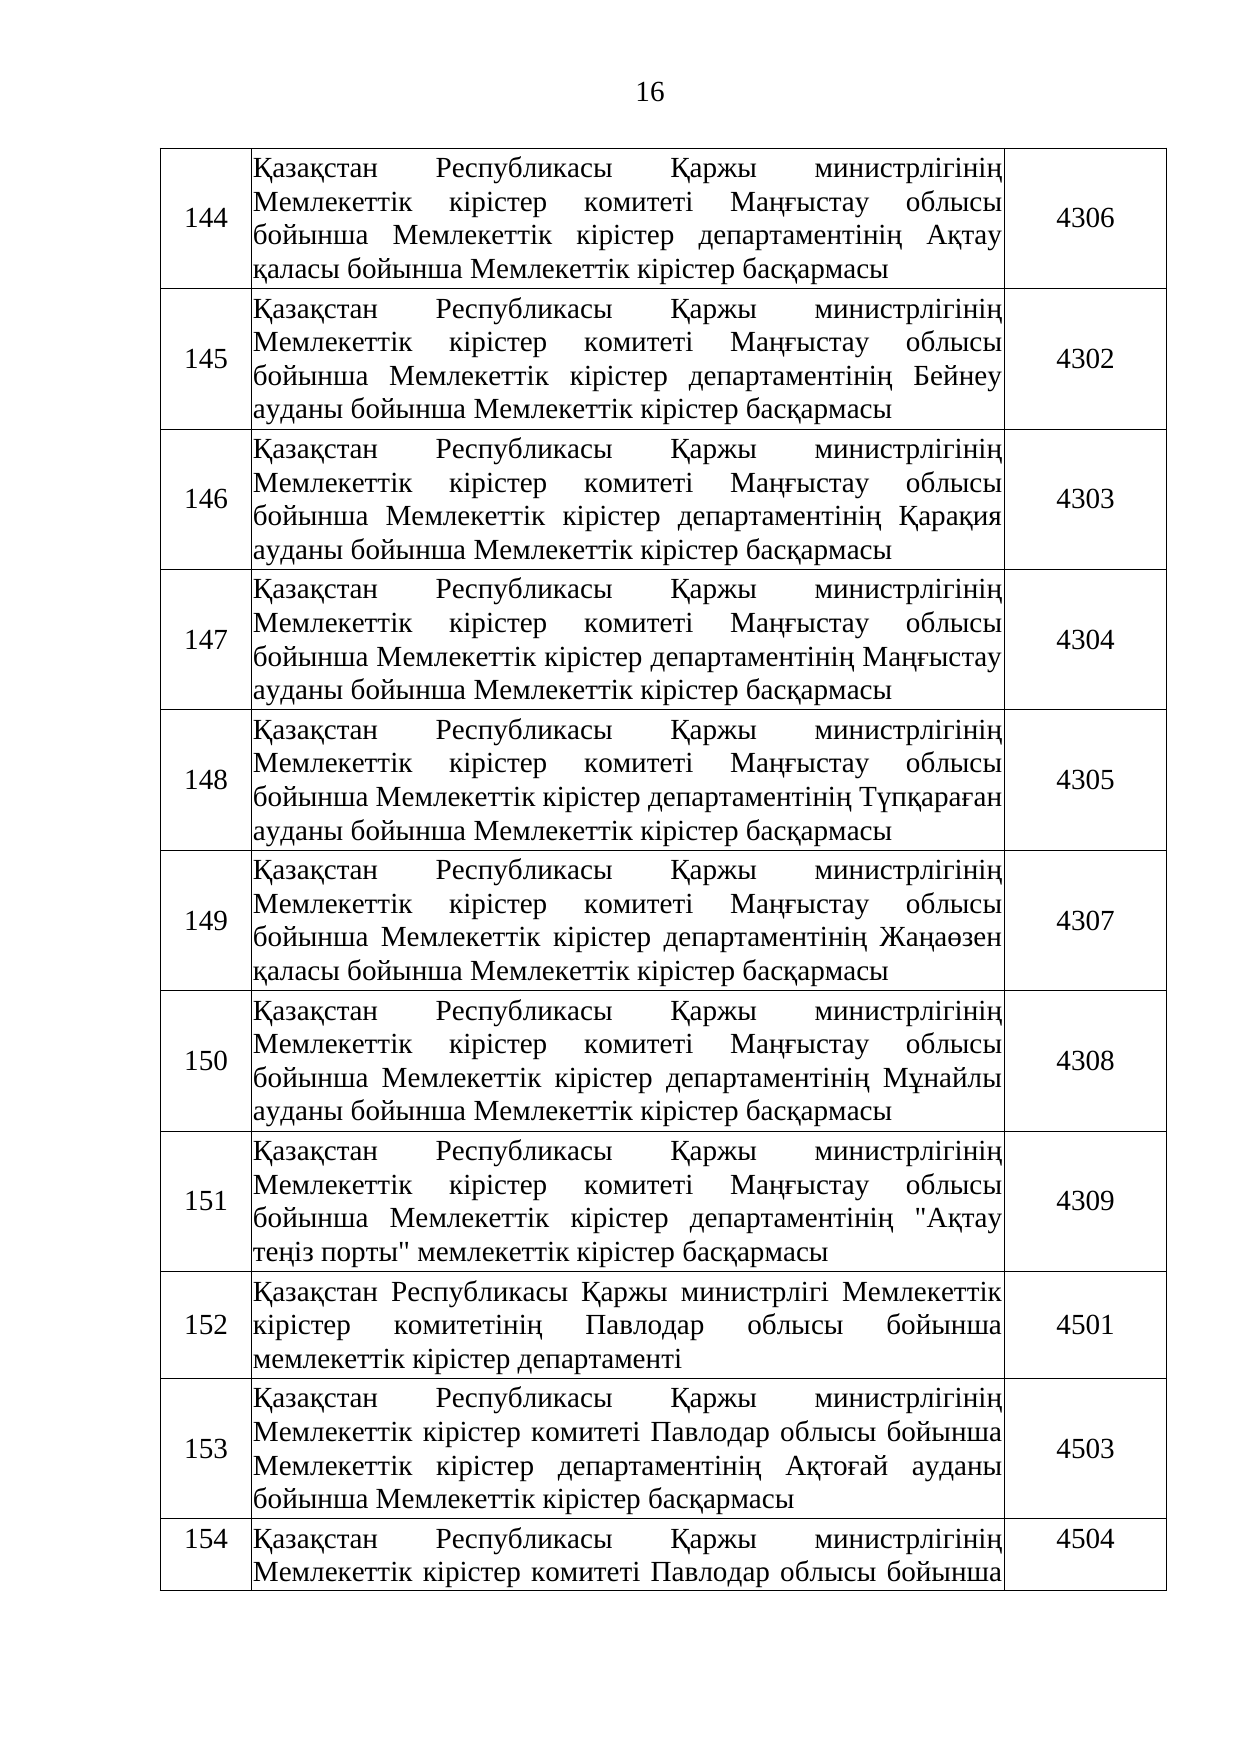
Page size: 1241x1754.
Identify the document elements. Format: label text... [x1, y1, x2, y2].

table_cell 4302 [1005, 289, 1166, 428]
table_cell 4306 [1005, 149, 1166, 288]
table_cell 153 [161, 1379, 251, 1518]
table_cell 154 [161, 1519, 251, 1589]
table_cell 4501 [1005, 1272, 1166, 1378]
table_cell Қазақстан Республикасы Қаржы министрлігінің Мемлекеттік кірістер комитеті Маңғыстау облысы бойынша Мемлекеттік кірістер департаментінің Ақтау қаласы бойынша Мемлекеттік кірістер басқармасы [252, 149, 1004, 288]
table_cell 4303 [1005, 430, 1166, 569]
table_cell Қазақстан Республикасы Қаржы министрлігінің Мемлекеттік кірістер комитеті Маңғыстау облысы бойынша Мемлекеттік кірістер департаментінің Жаңаөзен қаласы бойынша Мемлекеттік кірістер басқармасы [252, 851, 1004, 990]
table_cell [252, 1519, 1004, 1589]
table_cell 146 [161, 430, 251, 569]
table_cell 152 [161, 1272, 251, 1378]
table_cell 149 [161, 851, 251, 990]
table_cell Қазақстан Республикасы Қаржы министрлігінің Мемлекеттік кірістер комитеті Павлодар облысы бойынша Мемлекеттік кірістер департаментінің Ақтоғай ауданы бойынша Мемлекеттік кірістер басқармасы [252, 1379, 1004, 1518]
table_cell 4305 [1005, 710, 1166, 850]
table_cell Қазақстан Республикасы Қаржы министрлігі Мемлекеттік кірістер комитетінің Павлодар облысы бойынша мемлекеттік кірістер департаменті [252, 1272, 1004, 1378]
table_cell Қазақстан Республикасы Қаржы министрлігінің Мемлекеттік кірістер комитеті Маңғыстау облысы бойынша Мемлекеттік кірістер департаментінің Маңғыстау ауданы бойынша Мемлекеттік кірістер басқармасы [252, 570, 1004, 709]
table_cell 4309 [1005, 1132, 1166, 1271]
table_cell Қазақстан Республикасы Қаржы министрлігінің Мемлекеттік кірістер комитеті Маңғыстау облысы бойынша Мемлекеттік кірістер департаментінің "Ақтау теңіз порты" мемлекеттік кірістер басқармасы [252, 1132, 1004, 1271]
table_cell 4504 [1005, 1519, 1166, 1589]
table_cell 4304 [1005, 570, 1166, 709]
table_cell Қазақстан Республикасы Қаржы министрлігінің Мемлекеттік кірістер комитеті Маңғыстау облысы бойынша Мемлекеттік кірістер департаментінің Қарақия ауданы бойынша Мемлекеттік кірістер басқармасы [252, 430, 1004, 569]
table_cell 4308 [1005, 991, 1166, 1131]
table_cell 145 [161, 289, 251, 428]
table_cell Қазақстан Республикасы Қаржы министрлігінің Мемлекеттік кірістер комитеті Маңғыстау облысы бойынша Мемлекеттік кірістер департаментінің Мұнайлы ауданы бойынша Мемлекеттік кірістер басқармасы [252, 991, 1004, 1131]
table_cell 148 [161, 710, 251, 850]
table_cell Қазақстан Республикасы Қаржы министрлігінің Мемлекеттік кірістер комитеті Маңғыстау облысы бойынша Мемлекеттік кірістер департаментінің Бейнеу ауданы бойынша Мемлекеттік кірістер басқармасы [252, 289, 1004, 428]
table_cell 150 [161, 991, 251, 1131]
table_cell 147 [161, 570, 251, 709]
table_cell 144 [161, 149, 251, 288]
table_cell 151 [161, 1132, 251, 1271]
table_cell 4307 [1005, 851, 1166, 990]
table_cell Қазақстан Республикасы Қаржы министрлігінің Мемлекеттік кірістер комитеті Маңғыстау облысы бойынша Мемлекеттік кірістер департаментінің Түпқараған ауданы бойынша Мемлекеттік кірістер басқармасы [252, 710, 1004, 850]
table_cell 4503 [1005, 1379, 1166, 1518]
